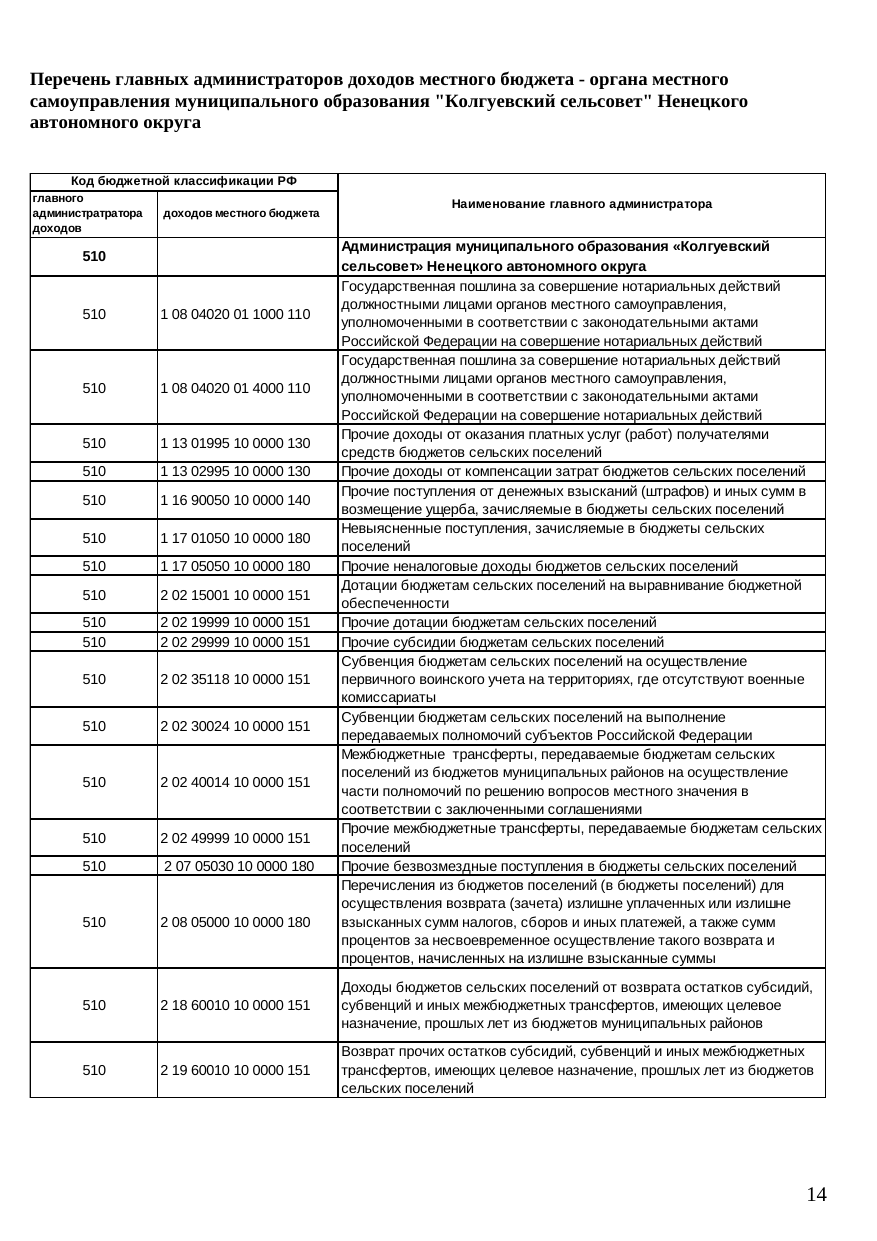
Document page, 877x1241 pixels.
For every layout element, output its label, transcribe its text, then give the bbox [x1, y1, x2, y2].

text Перечень главных администраторов доходов местного бюджета - органа местного самоуправления муниципального образования "Колгуевский сельсовет" Ненецкого автономного округа [29, 68, 827, 133]
